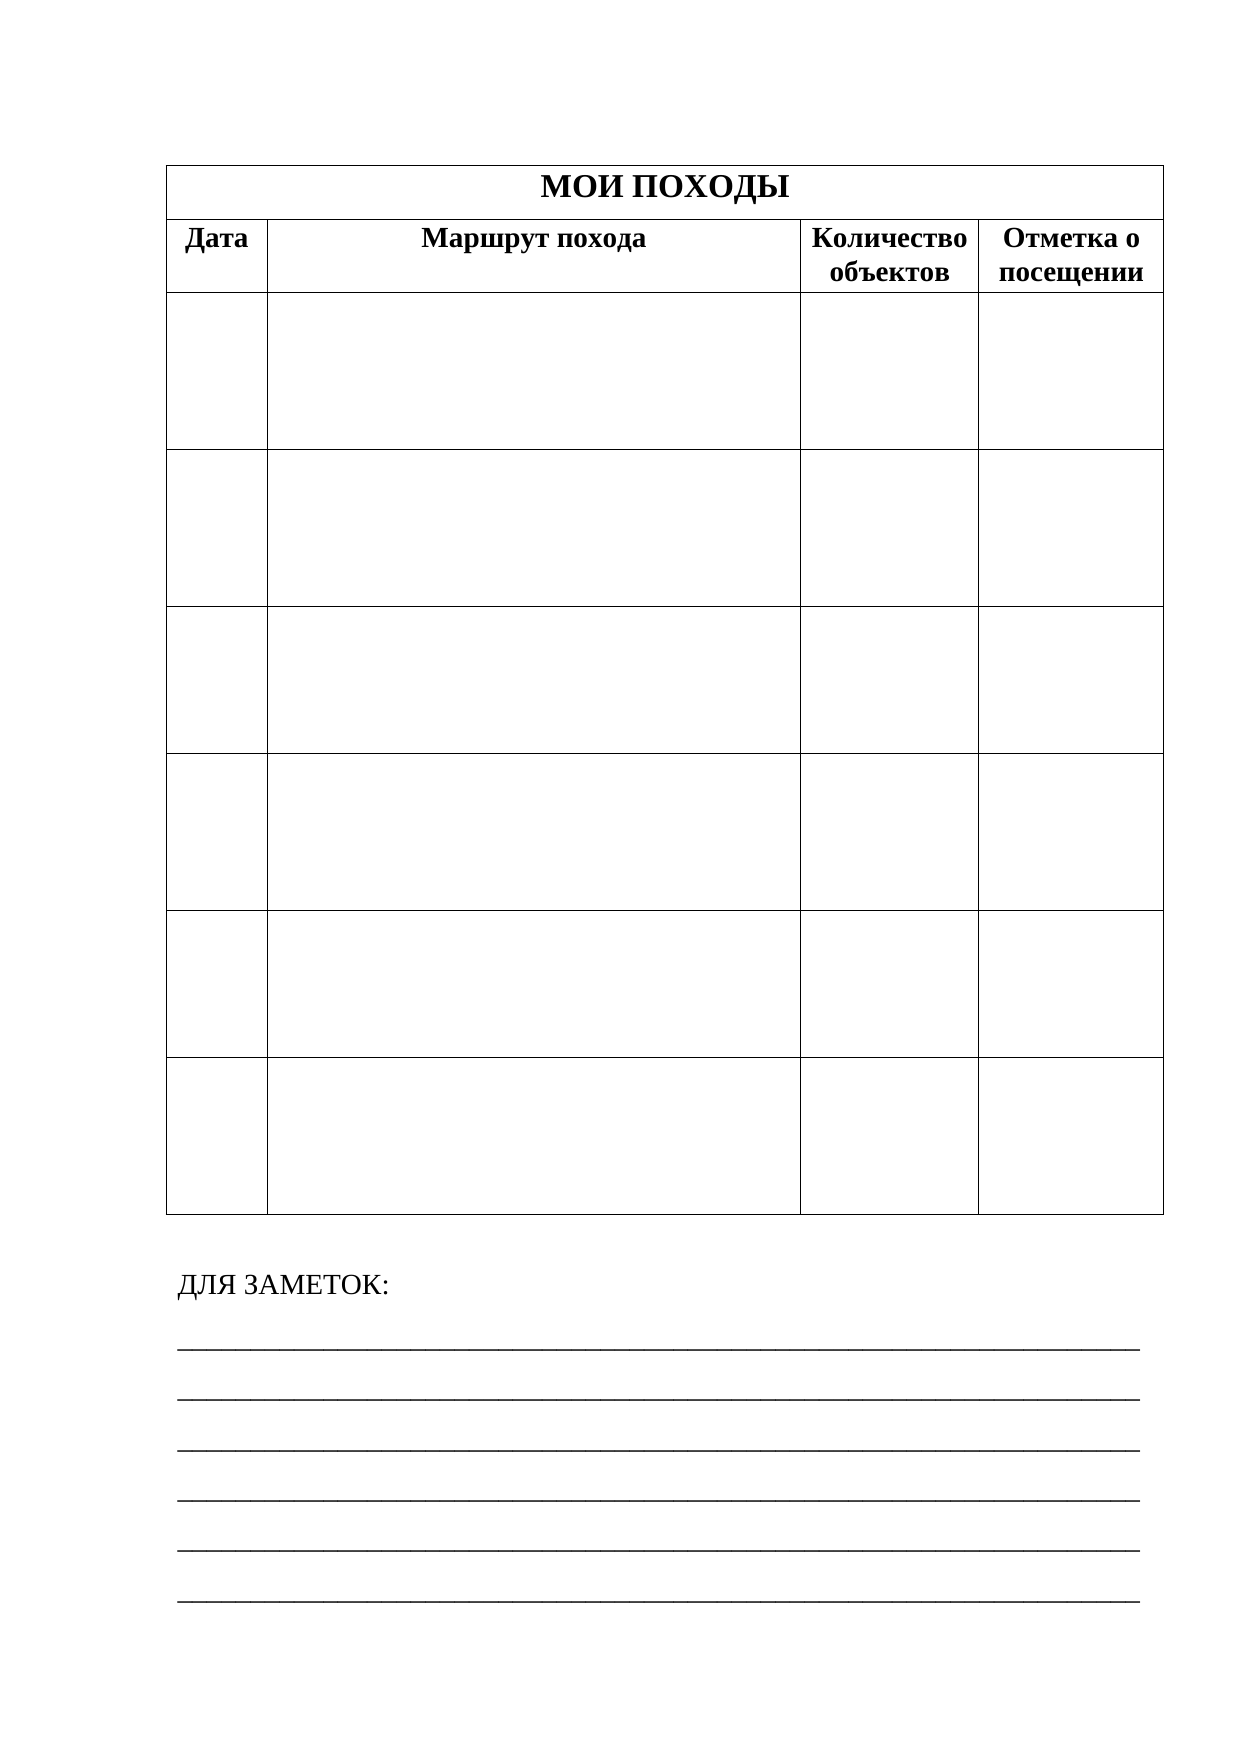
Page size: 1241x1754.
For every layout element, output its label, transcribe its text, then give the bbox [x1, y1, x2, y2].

table_header МОИ ПОХОДЫ [167, 166, 1163, 219]
table_cell [979, 911, 1163, 1057]
table_cell [268, 1058, 800, 1214]
table_cell [167, 754, 267, 910]
table_cell [801, 1058, 978, 1214]
table_cell [979, 607, 1163, 753]
table_cell [801, 911, 978, 1057]
table_cell [268, 450, 800, 606]
text __________________________________________________________________ [177, 1522, 1152, 1555]
table_cell Количество объектов [801, 220, 978, 292]
table_cell [167, 1058, 267, 1214]
table_cell [167, 293, 267, 449]
table_cell [801, 450, 978, 606]
table_cell [801, 293, 978, 449]
table_cell Отметка о посещении [979, 220, 1163, 292]
table_cell [979, 1058, 1163, 1214]
table_cell [268, 293, 800, 449]
text ДЛЯ ЗАМЕТОК: [177, 1267, 1152, 1301]
text ____________________________________________________________________________________________________________________________________ [177, 1320, 1152, 1404]
table_cell [979, 754, 1163, 910]
table_cell [167, 607, 267, 753]
text __________________________________________________________________ [177, 1471, 1152, 1505]
text __________________________________________________________________ [177, 1572, 1152, 1605]
table_cell Дата [167, 220, 267, 292]
table_cell [268, 911, 800, 1057]
table_cell [167, 911, 267, 1057]
table_cell [268, 607, 800, 753]
table_cell Маршрут похода [268, 220, 800, 292]
table_cell [979, 293, 1163, 449]
table_cell [801, 607, 978, 753]
text __________________________________________________________________ [177, 1421, 1152, 1454]
table_cell [801, 754, 978, 910]
table_cell [167, 450, 267, 606]
table_cell [979, 450, 1163, 606]
table_cell [268, 754, 800, 910]
